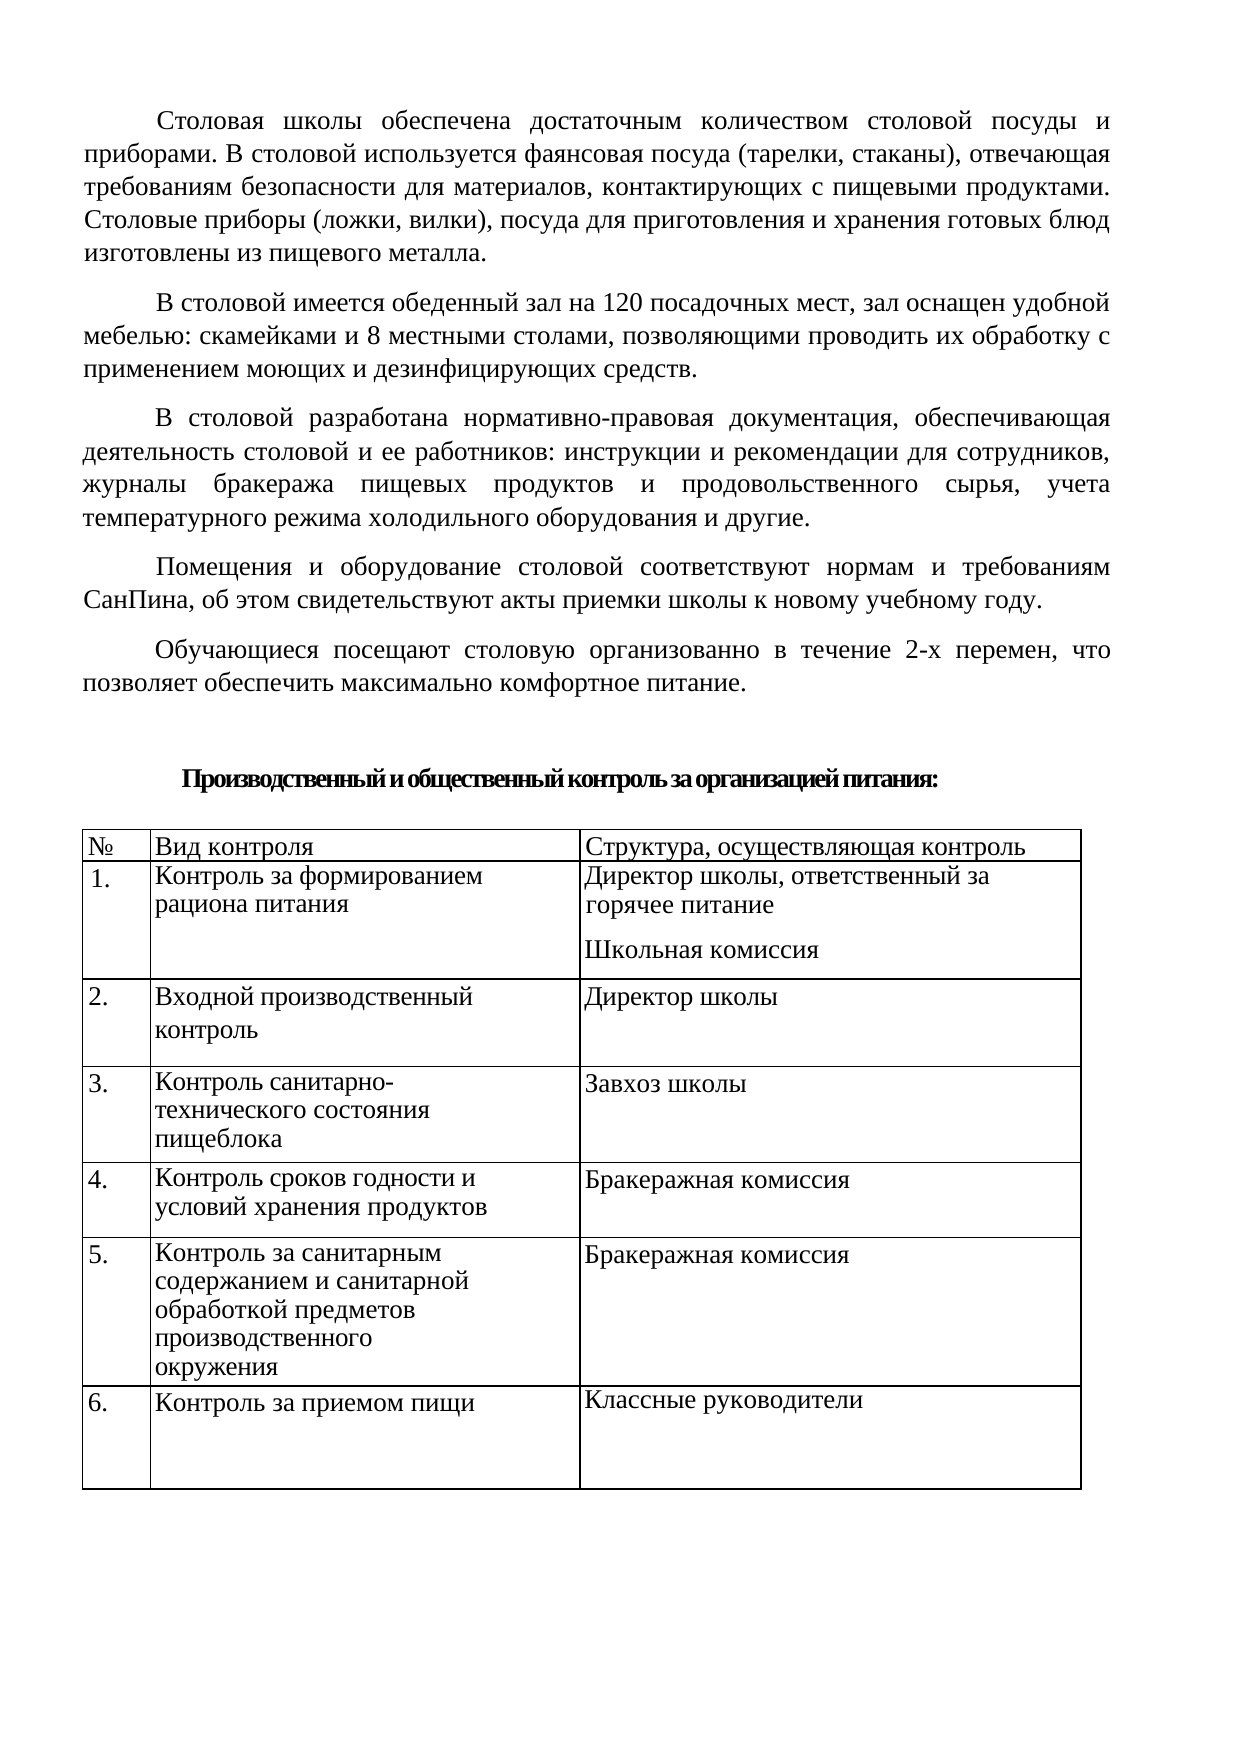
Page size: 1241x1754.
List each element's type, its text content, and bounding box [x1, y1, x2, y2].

table_cell Завхоз школы [581, 1067, 1080, 1162]
table_cell Классные руководители [581, 1387, 1080, 1488]
table_cell Входной производственный контроль [151, 980, 579, 1066]
table_cell Контроль санитарно-технического состояния пищеблока [151, 1067, 579, 1162]
table_header № [83, 830, 150, 860]
table_cell 3. [83, 1067, 150, 1162]
table_cell Бракеражная комиссия [581, 1163, 1080, 1237]
table_cell Директор школы, ответственный за горячее питание Школьная комиссия [581, 862, 1080, 978]
table_cell Контроль сроков годности и условий хранения продуктов [151, 1163, 579, 1237]
table_cell Контроль за формированием рациона питания [151, 862, 579, 978]
table_cell 6. [83, 1387, 150, 1488]
table_header Структура, осуществляющая контроль [581, 830, 1080, 860]
text Столовая школы обеспечена достаточным количеством столовой посуды и приборами. В столовой используется фаянсовая посуда (тарелки, стаканы), отвечающая требованиям безопасности для материалов, контактирующих с пищевыми продуктами. Столовые приборы (ложки, вилки), посуда для приготовления и хранения готовых блюд изготовлены из пищевого металла. [84, 103, 1112, 268]
table_cell 4. [83, 1163, 150, 1237]
text В столовой имеется обеденный зал на 120 посадочных мест, зал оснащен удобной мебелью: скамейками и 8 местными столами, позволяющими проводить их обработку с применением моющих и дезинфицирующих средств. [83, 285, 1112, 384]
text Помещения и оборудование столовой соответствуют нормам и требованиям СанПина, об этом свидетельствуют акты приемки школы к новому учебному году. [83, 549, 1112, 615]
table_cell 1. [83, 862, 150, 978]
table_cell 5. [83, 1238, 150, 1385]
text Обучающиеся посещают столовую организованно в течение 2-х перемен, что позволяет обеспечить максимально комфортное питание. [82, 632, 1112, 698]
text В столовой разработана нормативно-правовая документация, обеспечивающая деятельность столовой и ее работников: инструкции и рекомендации для сотрудников, журналы бракеража пищевых продуктов и продовольственного сырья, учета температурного режима холодильного оборудования и другие. [82, 401, 1112, 533]
text Производственный и общественный контроль за организацией питания: [181, 762, 1112, 793]
table_header Вид контроля [151, 830, 579, 860]
table_cell Директор школы [581, 980, 1080, 1066]
table_cell Контроль за санитарным содержанием и санитарной обработкой предметов производственного окружения [151, 1238, 579, 1385]
table_cell Бракеражная комиссия [581, 1238, 1080, 1385]
table_cell 2. [83, 980, 150, 1066]
table_cell Контроль за приемом пищи [151, 1387, 579, 1488]
